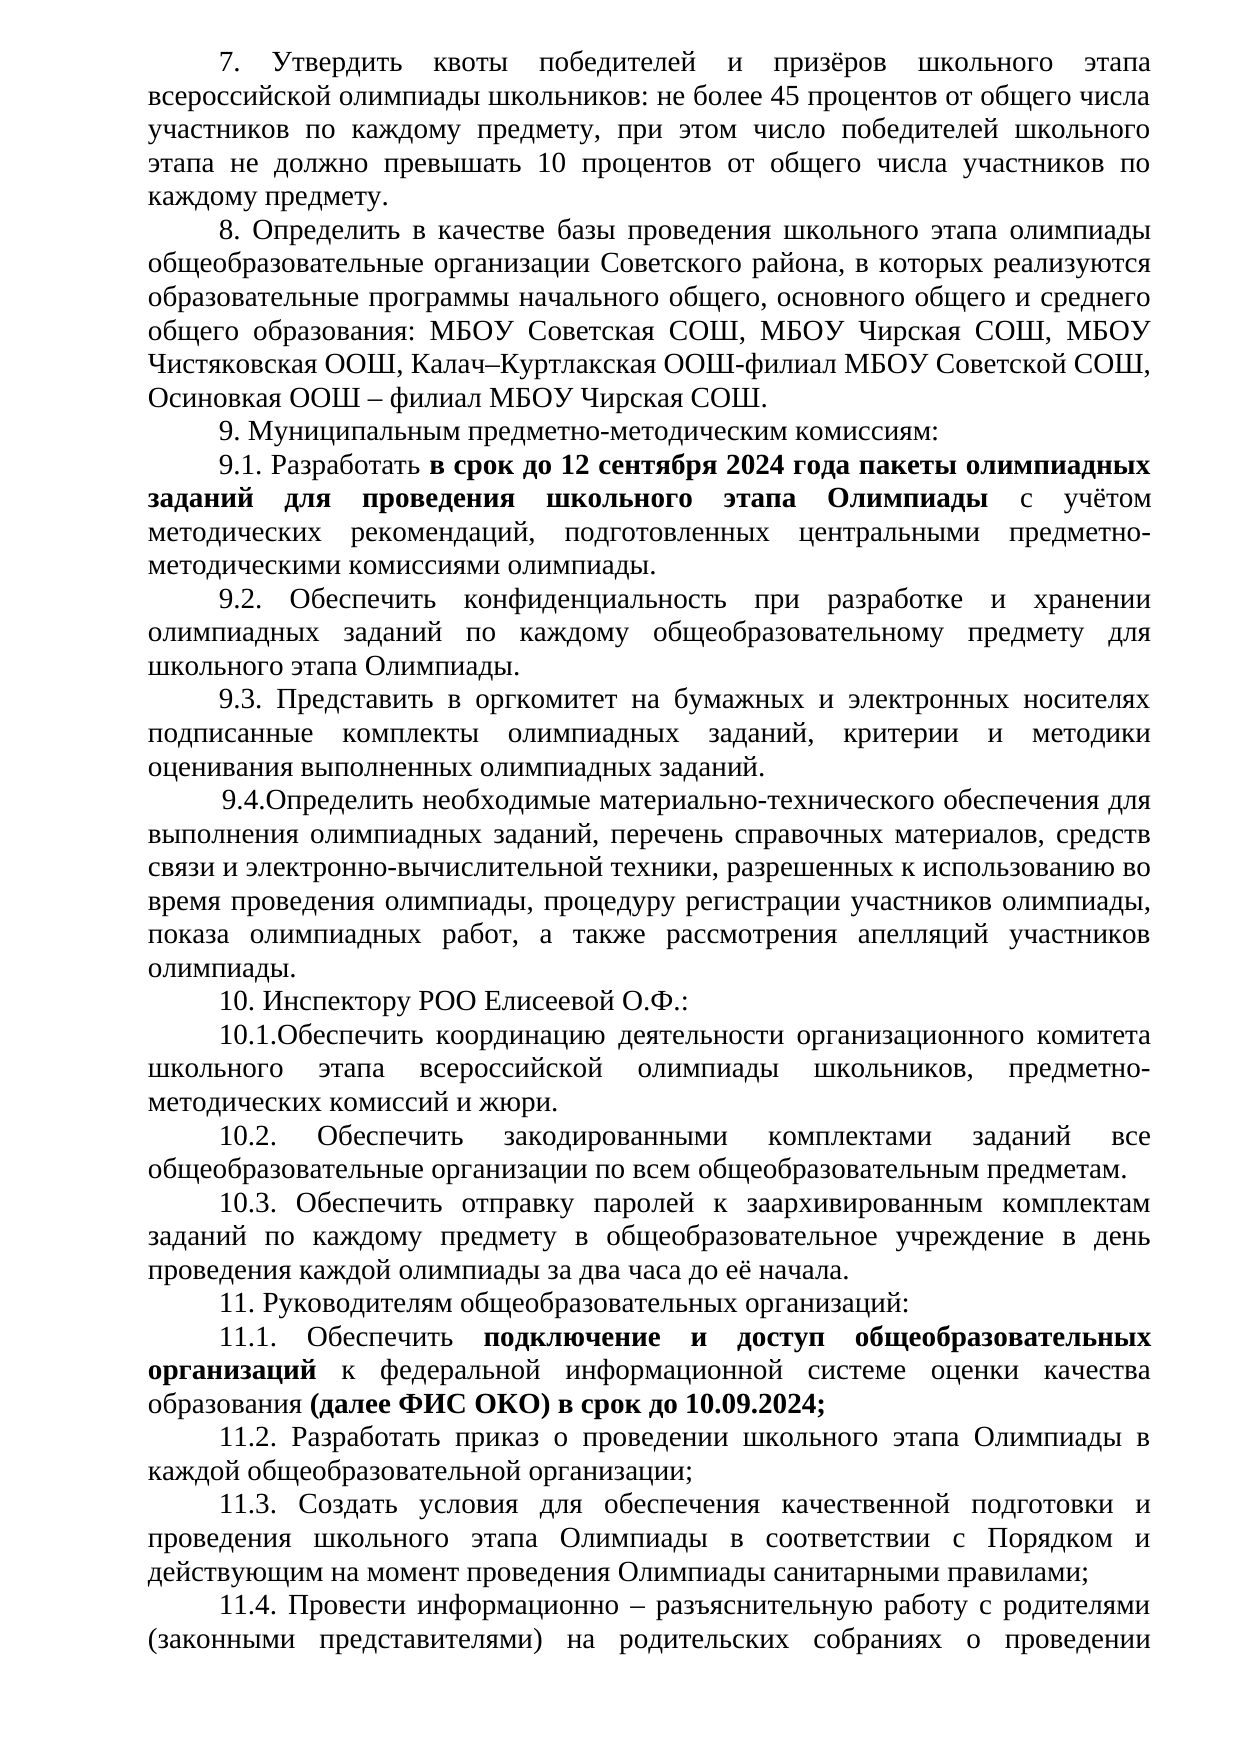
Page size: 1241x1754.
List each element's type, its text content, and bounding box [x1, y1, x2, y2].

text 11. Руководителям общеобразовательных организаций: [148, 1285, 1152, 1319]
text 8. Определить в качестве базы проведения школьного этапа олимпиады общеобразовательные организации Советского района, в которых реализуются образовательные программы начального общего, основного общего и среднего общего образования: МБОУ Советская СОШ, МБОУ Чирская СОШ, МБОУ Чистяковская ООШ, Калач–Куртлакская ООШ-филиал МБОУ Советской СОШ, Осиновкая ООШ – филиал МБОУ Чирская СОШ. [148, 212, 1152, 413]
text 9.2. Обеспечить конфиденциальность при разработке и хранении олимпиадных заданий по каждому общеобразовательному предмету для школьного этапа Олимпиады. [148, 581, 1152, 682]
text 9.3. Представить в оргкомитет на бумажных и электронных носителях подписанные комплекты олимпиадных заданий, критерии и методики оценивания выполненных олимпиадных заданий. [148, 682, 1152, 782]
text 10.3. Обеспечить отправку паролей к заархивированным комплектам заданий по каждому предмету в общеобразовательное учреждение в день проведения каждой олимпиады за два часа до её начала. [148, 1185, 1152, 1285]
text 9.1. Разработать в срок до 12 сентября 2024 года пакеты олимпиадных заданий для проведения школьного этапа Олимпиады с учётом методических рекомендаций, подготовленных центральными предметно-методическими комиссиями олимпиады. [148, 447, 1152, 581]
text 11.3. Создать условия для обеспечения качественной подготовки и проведения школьного этапа Олимпиады в соответствии с Порядком и действующим на момент проведения Олимпиады санитарными правилами; [148, 1487, 1152, 1587]
text 9. Муниципальным предметно-методическим комиссиям: [148, 413, 1152, 447]
text 10. Инспектору РОО Елисеевой О.Ф.: [148, 983, 1152, 1017]
text 10.1.Обеспечить координацию деятельности организационного комитета школьного этапа всероссийской олимпиады школьников, предметно-методических комиссий и жюри. [148, 1017, 1152, 1118]
text 11.1. Обеспечить подключение и доступ общеобразовательных организаций к федеральной информационной системе оценки качества образования (далее ФИС ОКО) в срок до 10.09.2024; [148, 1319, 1152, 1419]
text 9.4.Определить необходимые материально-технического обеспечения для выполнения олимпиадных заданий, перечень справочных материалов, средств связи и электронно-вычислительной техники, разрешенных к использованию во время проведения олимпиады, процедуру регистрации участников олимпиады, показа олимпиадных работ, а также рассмотрения апелляций участников олимпиады. [148, 782, 1152, 983]
text 11.2. Разработать приказ о проведении школьного этапа Олимпиады в каждой общеобразовательной организации; [148, 1419, 1152, 1487]
text 7. Утвердить квоты победителей и призёров школьного этапа всероссийской олимпиады школьников: не более 45 процентов от общего числа участников по каждому предмету, при этом число победителей школьного этапа не должно превышать 10 процентов от общего числа участников по каждому предмету. [148, 44, 1152, 212]
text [148, 1587, 1152, 1654]
text 10.2. Обеспечить закодированными комплектами заданий все общеобразовательные организации по всем общеобразовательным предметам. [148, 1118, 1152, 1185]
